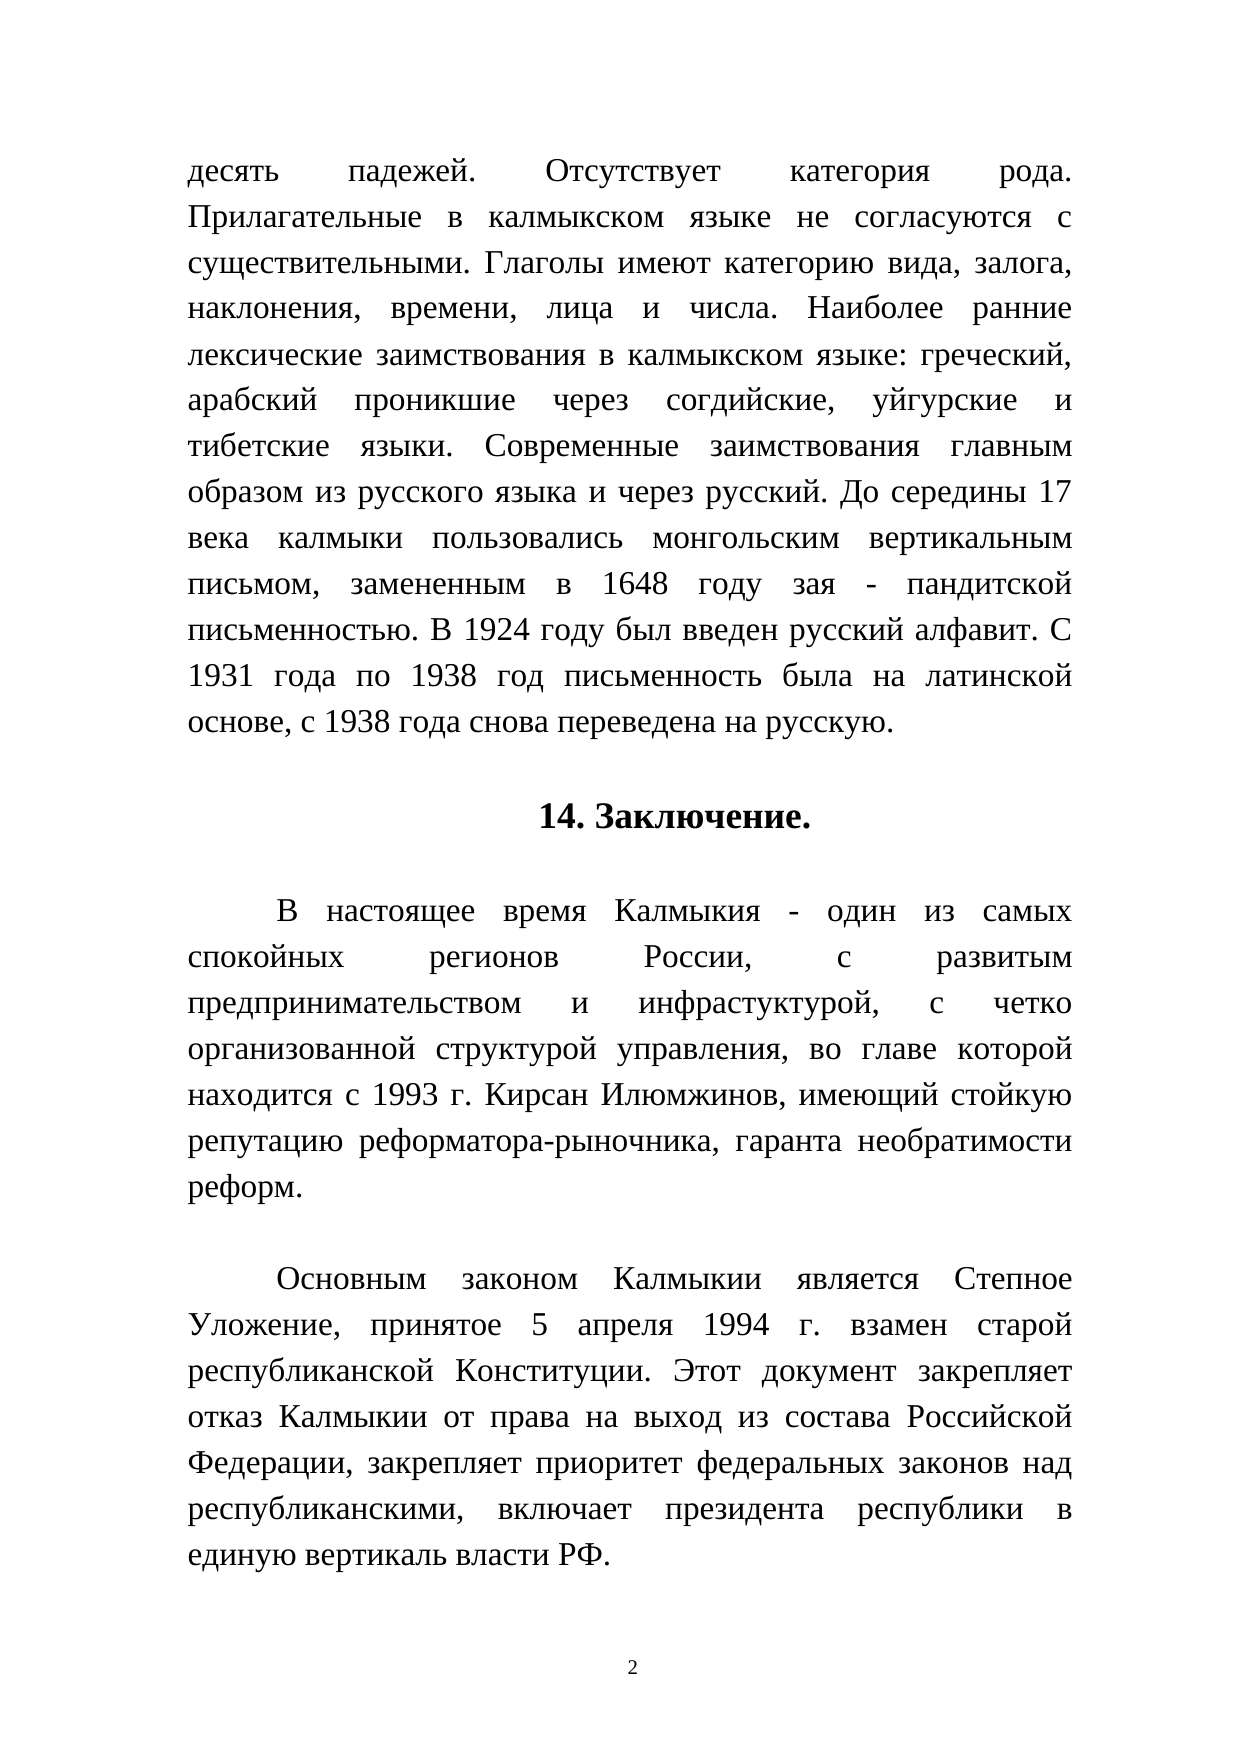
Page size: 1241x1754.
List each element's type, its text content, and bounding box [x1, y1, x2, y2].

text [187, 150, 1073, 739]
text 14. Заключение. [187, 793, 1073, 836]
text Основным законом Калмыкии является Степное Уложение, принятое 5 апреля 1994 г. взамен старой республиканской Конституции. Этот документ закрепляет отказ Калмыкии от права на выход из состава Российской Федерации, закрепляет приоритет федеральных законов над республиканскими, включает президента республики в единую вертикаль власти РФ. [187, 1258, 1073, 1572]
text В настоящее время Калмыкия - один из самых спокойных регионов России, с развитым предпринимательством и инфрастуктурой, с четко организованной структурой управления, во главе которой находится с 1993 г. Кирсан Илюмжинов, имеющий стойкую репутацию реформатора-рыночника, гаранта необратимости реформ. [187, 891, 1073, 1205]
